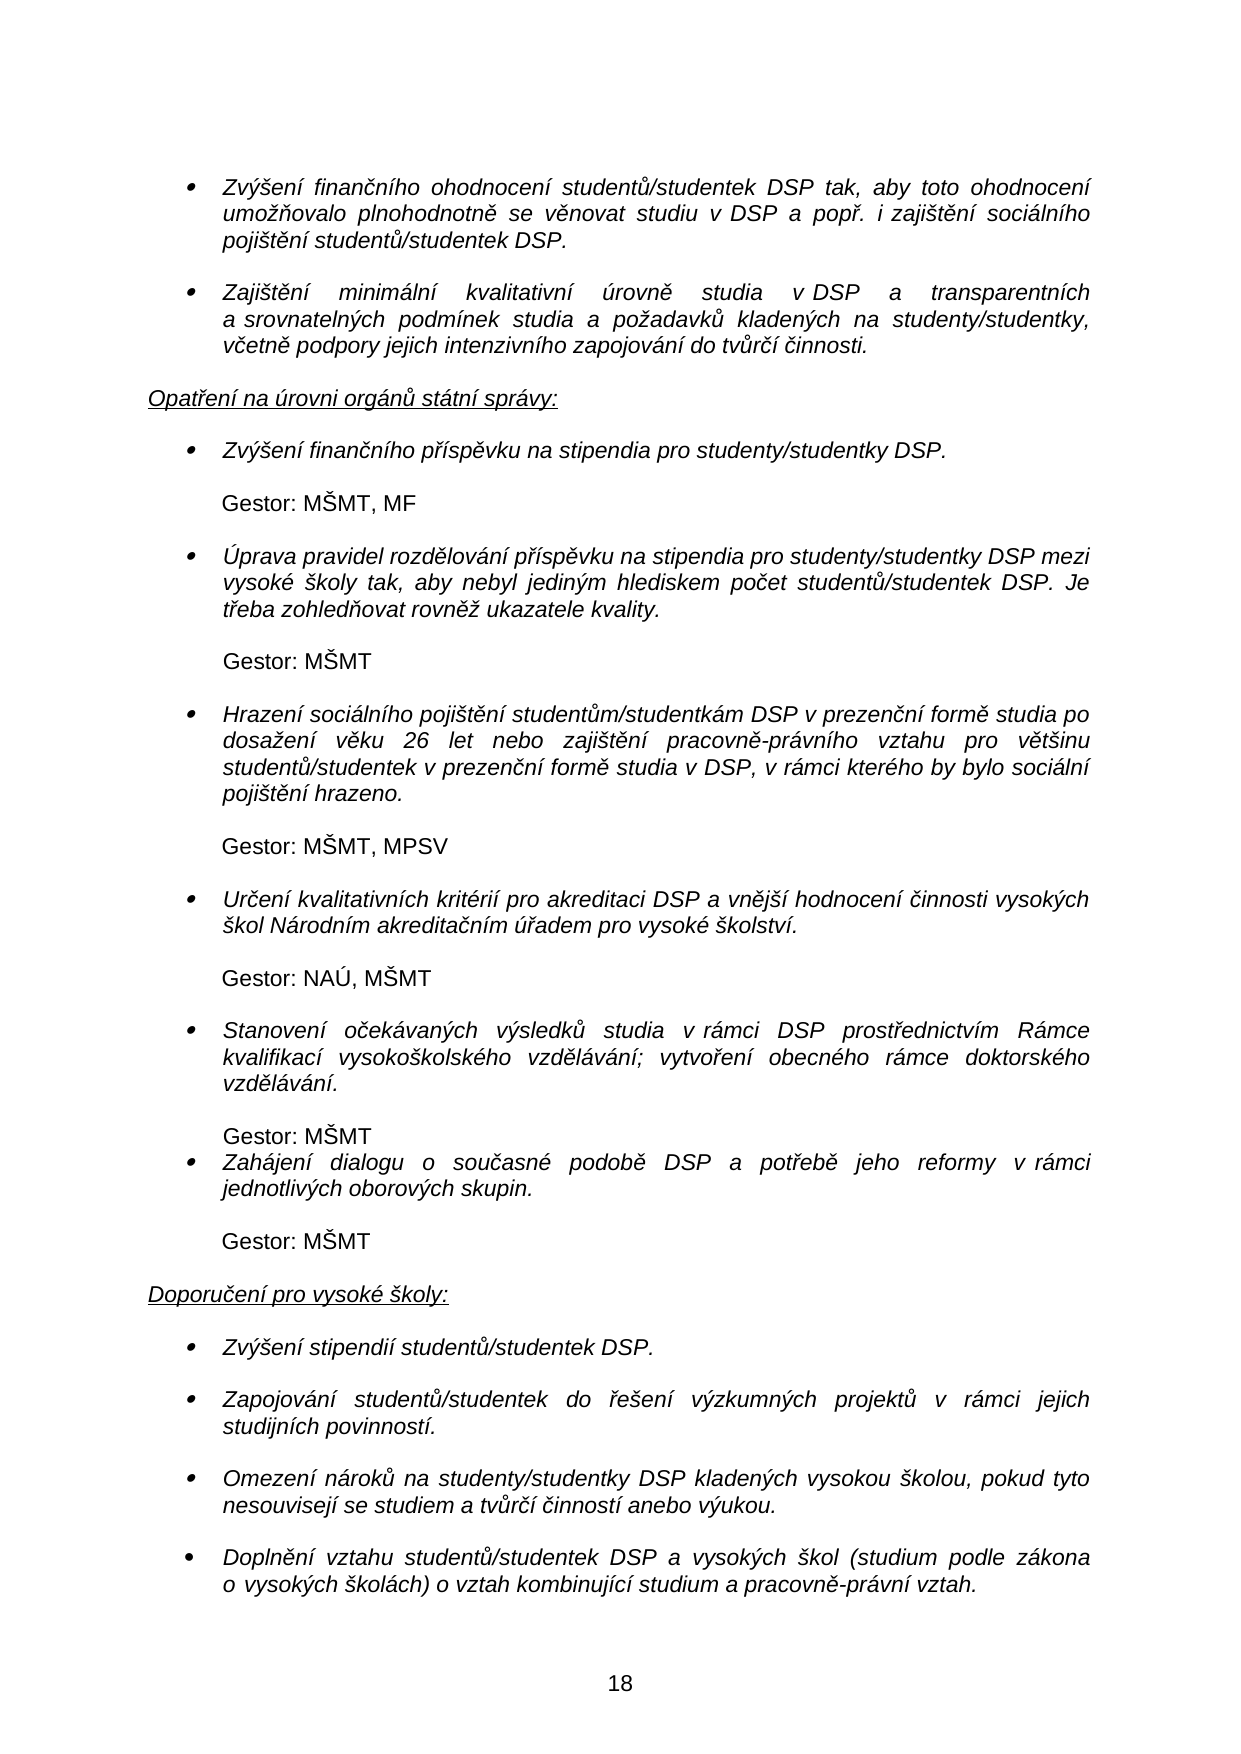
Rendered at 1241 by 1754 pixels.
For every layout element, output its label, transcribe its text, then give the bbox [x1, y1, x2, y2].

list Zajištění minimální kvalitativní úrovně studia v DSP a transparentních a srovnatelných podmínek studia a požadavků kladených na studenty/studentky, včetně podpory jejich intenzivního zapojování do tvůrčí činnosti. [185, 279, 1093, 358]
list Omezení nároků na studenty/studentky DSP kladených vysokou školou, pokud tyto nesouvisejí se studiem a tvůrčí činností anebo výukou. [185, 1465, 1093, 1518]
list Stanovení očekávaných výsledků studia v rámci DSP prostřednictvím Rámce kvalifikací vysokoškolského vzdělávání; vytvoření obecného rámce doktorského vzdělávání. [185, 1017, 1093, 1096]
list Gestor: MŠMT [223, 1123, 1093, 1149]
text Doporučení pro vysoké školy: [148, 1281, 1093, 1307]
text Gestor: MŠMT [148, 1228, 1093, 1254]
list Zvýšení finančního ohodnocení studentů/studentek DSP tak, aby toto ohodnocení umožňovalo plnohodnotně se věnovat studiu v DSP a popř. i zajištění sociálního pojištění studentů/studentek DSP. [185, 174, 1093, 253]
text Gestor: NAÚ, MŠMT [148, 964, 1093, 991]
text Opatření na úrovni orgánů státní správy: [148, 385, 1093, 411]
list Zvýšení finančního příspěvku na stipendia pro studenty/studentky DSP. [185, 437, 1093, 464]
list Gestor: MŠMT [223, 648, 1093, 675]
list Zvýšení stipendií studentů/studentek DSP. [185, 1333, 1093, 1360]
list Hrazení sociálního pojištění studentům/studentkám DSP v prezenční formě studia po dosažení věku 26 let nebo zajištění pracovně-právního vztahu pro většinu studentů/studentek v prezenční formě studia v DSP, v rámci kterého by bylo sociální pojištění hrazeno. [185, 701, 1093, 806]
list Zapojování studentů/studentek do řešení výzkumných projektů v rámci jejich studijních povinností. [185, 1386, 1093, 1439]
list Doplnění vztahu studentů/studentek DSP a vysokých škol (studium podle zákona o vysokých školách) o vztah kombinující studium a pracovně-právní vztah. [185, 1544, 1093, 1597]
list Zahájení dialogu o současné podobě DSP a potřebě jeho reformy v rámci jednotlivých oborových skupin. [185, 1149, 1093, 1202]
list Určení kvalitativních kritérií pro akreditaci DSP a vnější hodnocení činnosti vysokých škol Národním akreditačním úřadem pro vysoké školství. [185, 886, 1093, 938]
list Úprava pravidel rozdělování příspěvku na stipendia pro studenty/studentky DSP mezi vysoké školy tak, aby nebyl jediným hlediskem počet studentů/studentek DSP. Je třeba zohledňovat rovněž ukazatele kvality. [185, 543, 1093, 622]
text Gestor: MŠMT, MPSV [148, 833, 1093, 859]
text Gestor: MŠMT, MF [148, 490, 1093, 517]
